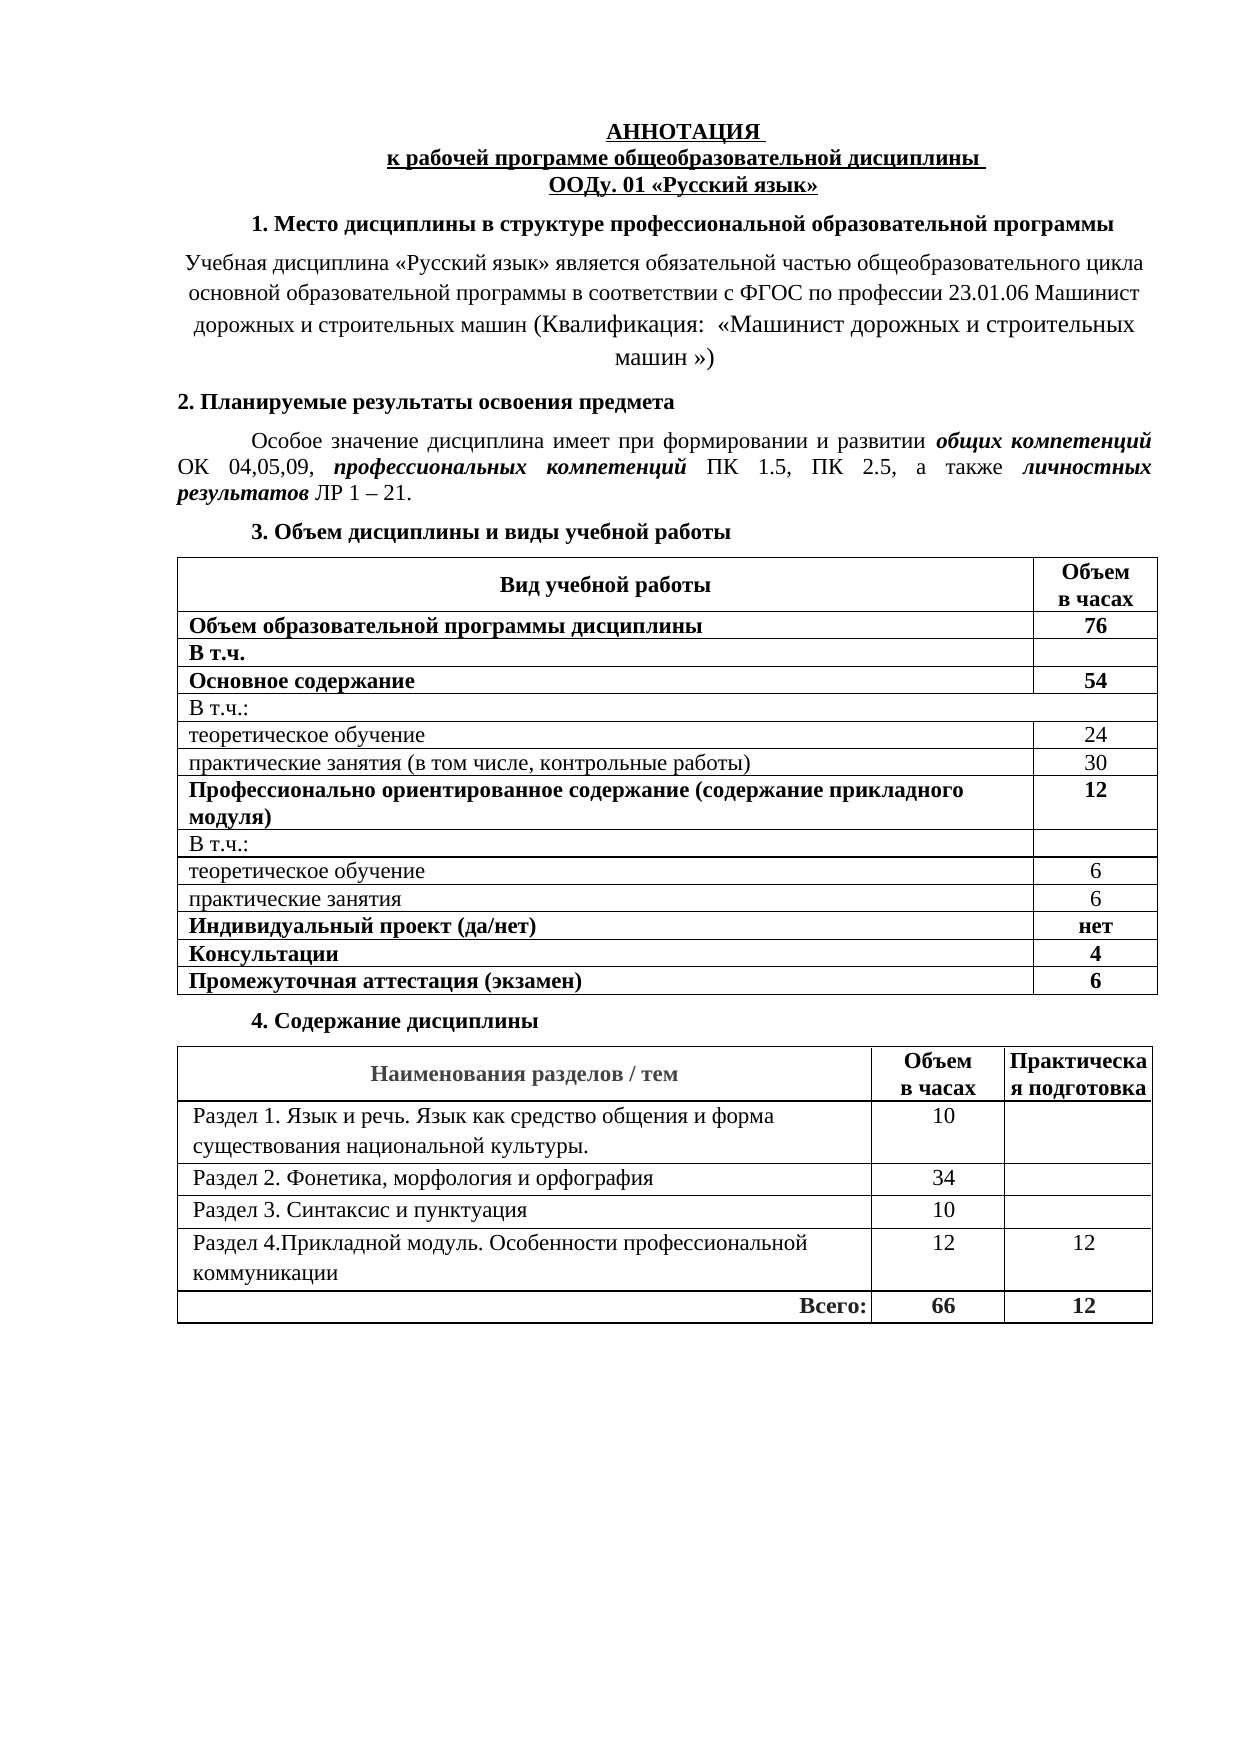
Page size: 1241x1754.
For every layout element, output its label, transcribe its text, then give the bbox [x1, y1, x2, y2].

table_header Объем в часах [872, 1047, 1004, 1100]
table_cell 12 [1034, 776, 1157, 829]
table_cell Всего: [178, 1292, 871, 1322]
table_header Вид учебной работы [178, 558, 1033, 611]
table_cell теоретическое обучение [178, 858, 1033, 884]
table_cell 4 [1034, 940, 1157, 966]
table_cell 54 [1034, 667, 1157, 693]
table_cell Промежуточная аттестация (экзамен) [178, 967, 1033, 993]
text 1. Место дисциплины в структуре профессиональной образовательной программы [177, 210, 1152, 236]
table_cell 6 [1034, 885, 1157, 911]
text ООДу. 01 «Русский язык» [177, 171, 1152, 197]
table_cell В т.ч.: [178, 830, 1033, 856]
table_cell 10 [872, 1196, 1004, 1228]
table_header Объем в часах [1034, 558, 1157, 611]
table_cell [1005, 1100, 1152, 1162]
text Учебная дисциплина «Русский язык» является обязательной частью общеобразовательного цикла основной образовательной программы в соответствии с ФГОС по профессии 23.01.06 Машинист дорожных и строительных машин (Квалификация: «Машинист дорожных и строительных машин ») [177, 248, 1152, 371]
text 3. Объем дисциплины и виды учебной работы [177, 518, 1152, 545]
table_cell Раздел 4.Прикладной модуль. Особенности профессиональной коммуникации [178, 1229, 871, 1290]
table_cell 24 [1034, 722, 1157, 748]
text 2. Планируемые результаты освоения предмета [177, 388, 1152, 414]
table_header Наименования разделов / тем [178, 1047, 871, 1100]
table_cell Раздел 1. Язык и речь. Язык как средство общения и форма существования национальной культуры. [178, 1102, 871, 1162]
table_cell В т.ч.: [178, 694, 1157, 721]
table_cell [1005, 1163, 1152, 1195]
table_cell теоретическое обучение [178, 722, 1033, 748]
table_cell нет [1034, 912, 1157, 939]
table_cell 12 [1005, 1228, 1152, 1290]
table_cell 34 [872, 1164, 1004, 1195]
table_cell Основное содержание [178, 667, 1033, 693]
table_header Практическая подготовка [1005, 1047, 1152, 1100]
table_cell 12 [872, 1229, 1004, 1290]
table_cell [1005, 1195, 1152, 1228]
table_cell [1034, 830, 1157, 856]
table_cell практические занятия (в том числе, контрольные работы) [178, 749, 1033, 775]
table_cell Консультации [178, 940, 1033, 966]
table_cell Объем образовательной программы дисциплины [178, 612, 1033, 638]
table_cell Раздел 2. Фонетика, морфология и орфография [178, 1164, 871, 1195]
text Особое значение дисциплина имеет при формировании и развитии общих компетенций ОК 04,05,09, профессиональных компетенций ПК 1.5, ПК 2.5, а также личностных результатов ЛР 1 – 21. [177, 427, 1152, 506]
table_cell Раздел 3. Синтаксис и пунктуация [178, 1196, 871, 1228]
table_cell 10 [872, 1102, 1004, 1162]
table_cell практические занятия [178, 885, 1033, 911]
text АННОТАЦИЯ [177, 118, 1152, 144]
table_cell [1034, 639, 1157, 666]
table_cell 30 [1034, 749, 1157, 775]
text к рабочей программе общеобразовательной дисциплины [177, 144, 1152, 171]
table_cell 6 [1034, 858, 1157, 884]
table_cell В т.ч. [178, 639, 1033, 666]
table_cell 76 [1034, 612, 1157, 638]
text 4. Содержание дисциплины [177, 1007, 1152, 1033]
table_cell Индивидуальный проект (да/нет) [178, 912, 1033, 939]
table_cell 6 [1034, 967, 1157, 993]
table_cell 66 [872, 1292, 1004, 1322]
table_cell Профессионально ориентированное содержание (содержание прикладного модуля) [178, 776, 1033, 829]
table_cell 12 [1005, 1290, 1152, 1322]
